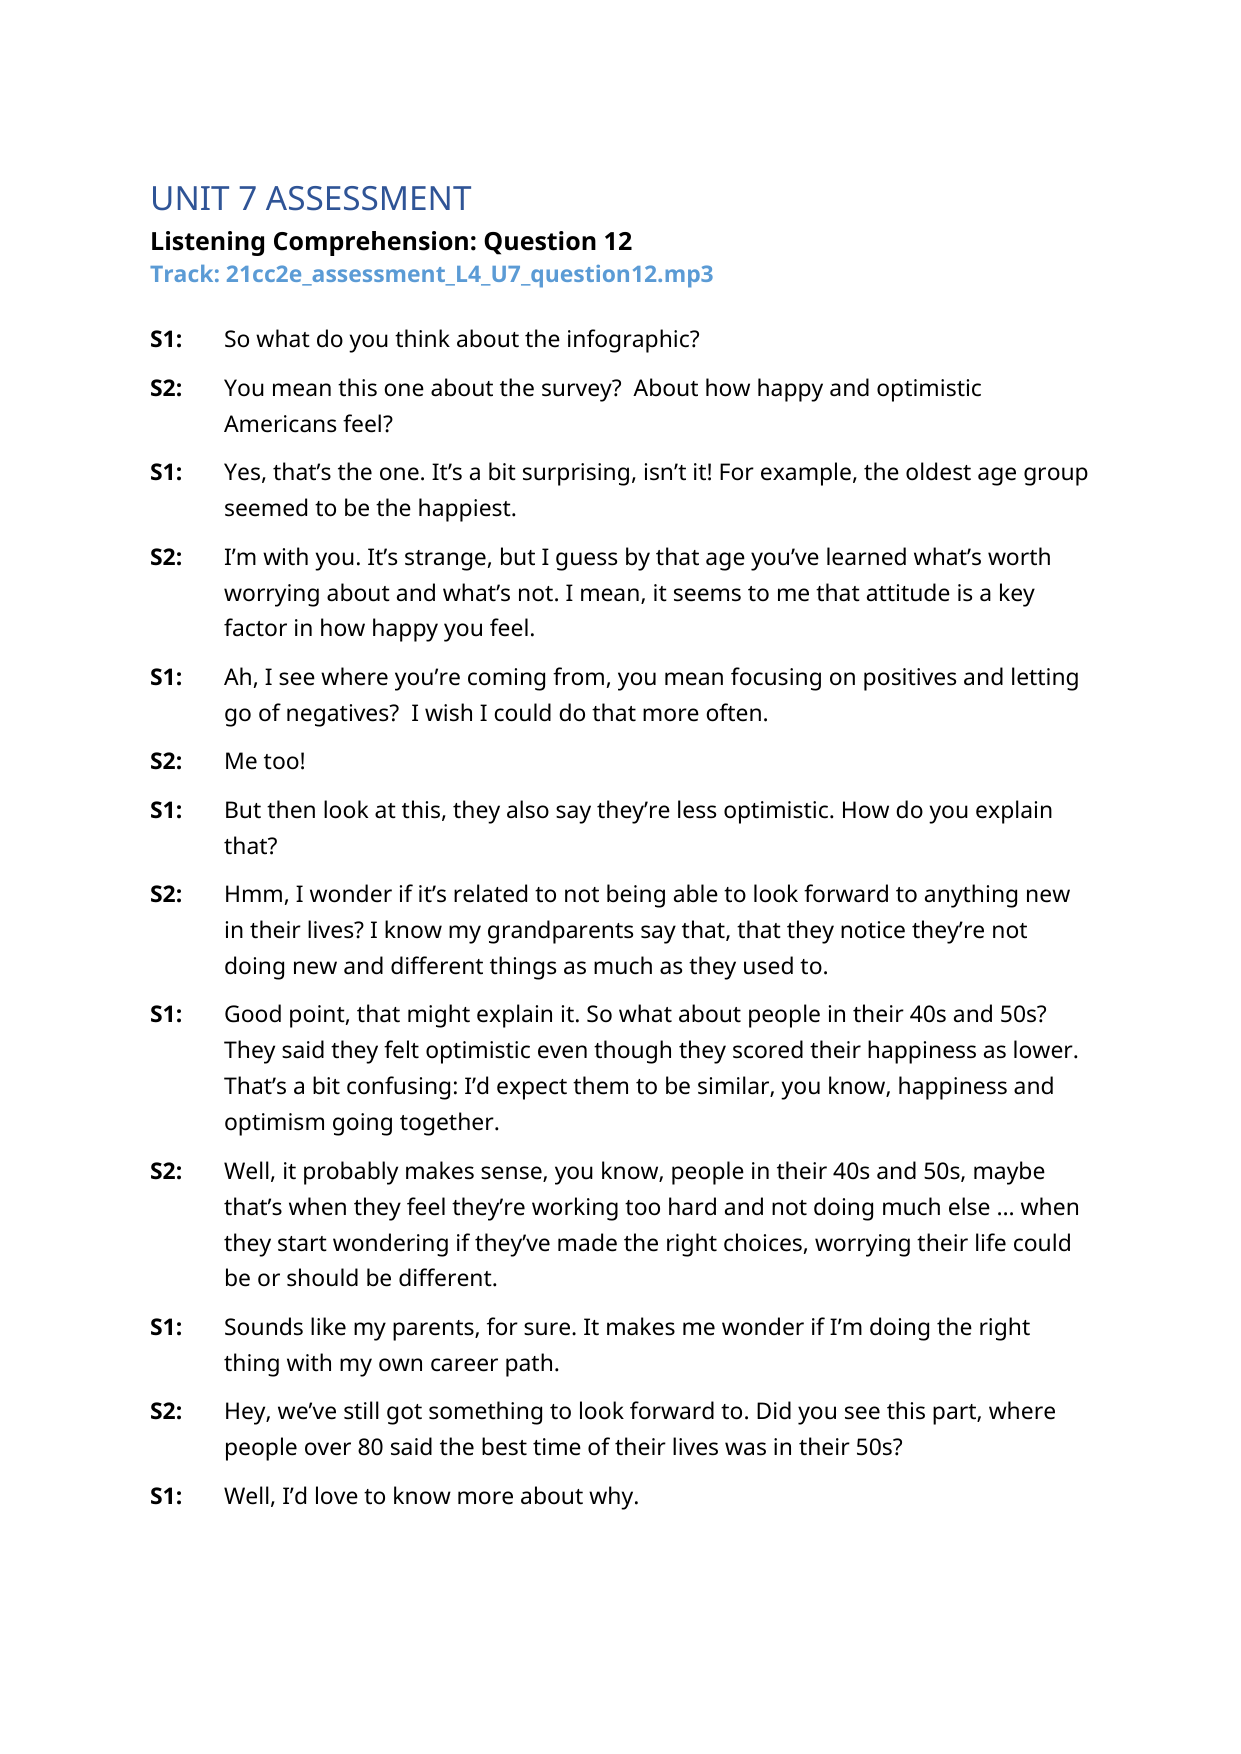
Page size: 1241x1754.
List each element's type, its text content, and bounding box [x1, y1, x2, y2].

text S2: You mean this one about the survey? About how happy and optimistic Americans feel? [150, 372, 1090, 439]
text S2: Well, it probably makes sense, you know, people in their 40s and 50s, maybe that’s when they feel they’re working too hard and not doing much else … when they start wondering if they’ve made the right choices, worrying their life could be or should be different. [150, 1154, 1090, 1294]
text S1: But then look at this, they also say they’re less optimistic. How do you explain that? [150, 794, 1090, 861]
text S1: Yes, that’s the one. It’s a bit surprising, isn’t it! For example, the oldest age group seemed to be the happiest. [150, 456, 1090, 523]
text S1: Ah, I see where you’re coming from, you mean focusing on positives and letting go of negatives? I wish I could do that more often. [150, 661, 1090, 728]
text S1: Sounds like my parents, for sure. It makes me wonder if I’m doing the right thing with my own career path. [150, 1311, 1090, 1378]
text S2: Hmm, I wonder if it’s related to not being able to look forward to anything new in their lives? I know my grandparents say that, that they notice they’re not doing new and different things as much as they used to. [150, 878, 1090, 981]
text S2: I’m with you. It’s strange, but I guess by that age you’ve learned what’s worth worrying about and what’s not. I mean, it seems to me that attitude is a key factor in how happy you feel. [150, 541, 1090, 644]
text S2: Hey, we’ve still got something to look forward to. Did you see this part, where people over 80 said the best time of their lives was in their 50s? [150, 1395, 1090, 1462]
text S1: Good point, that might explain it. So what about people in their 40s and 50s? They said they felt optimistic even though they scored their happiness as lower. That’s a bit confusing: I’d expect them to be similar, you know, happiness and optimism going together. [150, 998, 1090, 1137]
subtitle UNIT 7 ASSESSMENT [150, 175, 1090, 220]
text S1: So what do you think about the infographic? [150, 323, 1090, 354]
text Listening Comprehension: Question 12 [150, 224, 1090, 258]
text S2: Me too! [150, 745, 1090, 776]
text S1: Well, I’d love to know more about why. [150, 1479, 1090, 1511]
text Track: 21cc2e_assessment_L4_U7_question12.mp3 [150, 258, 1090, 289]
